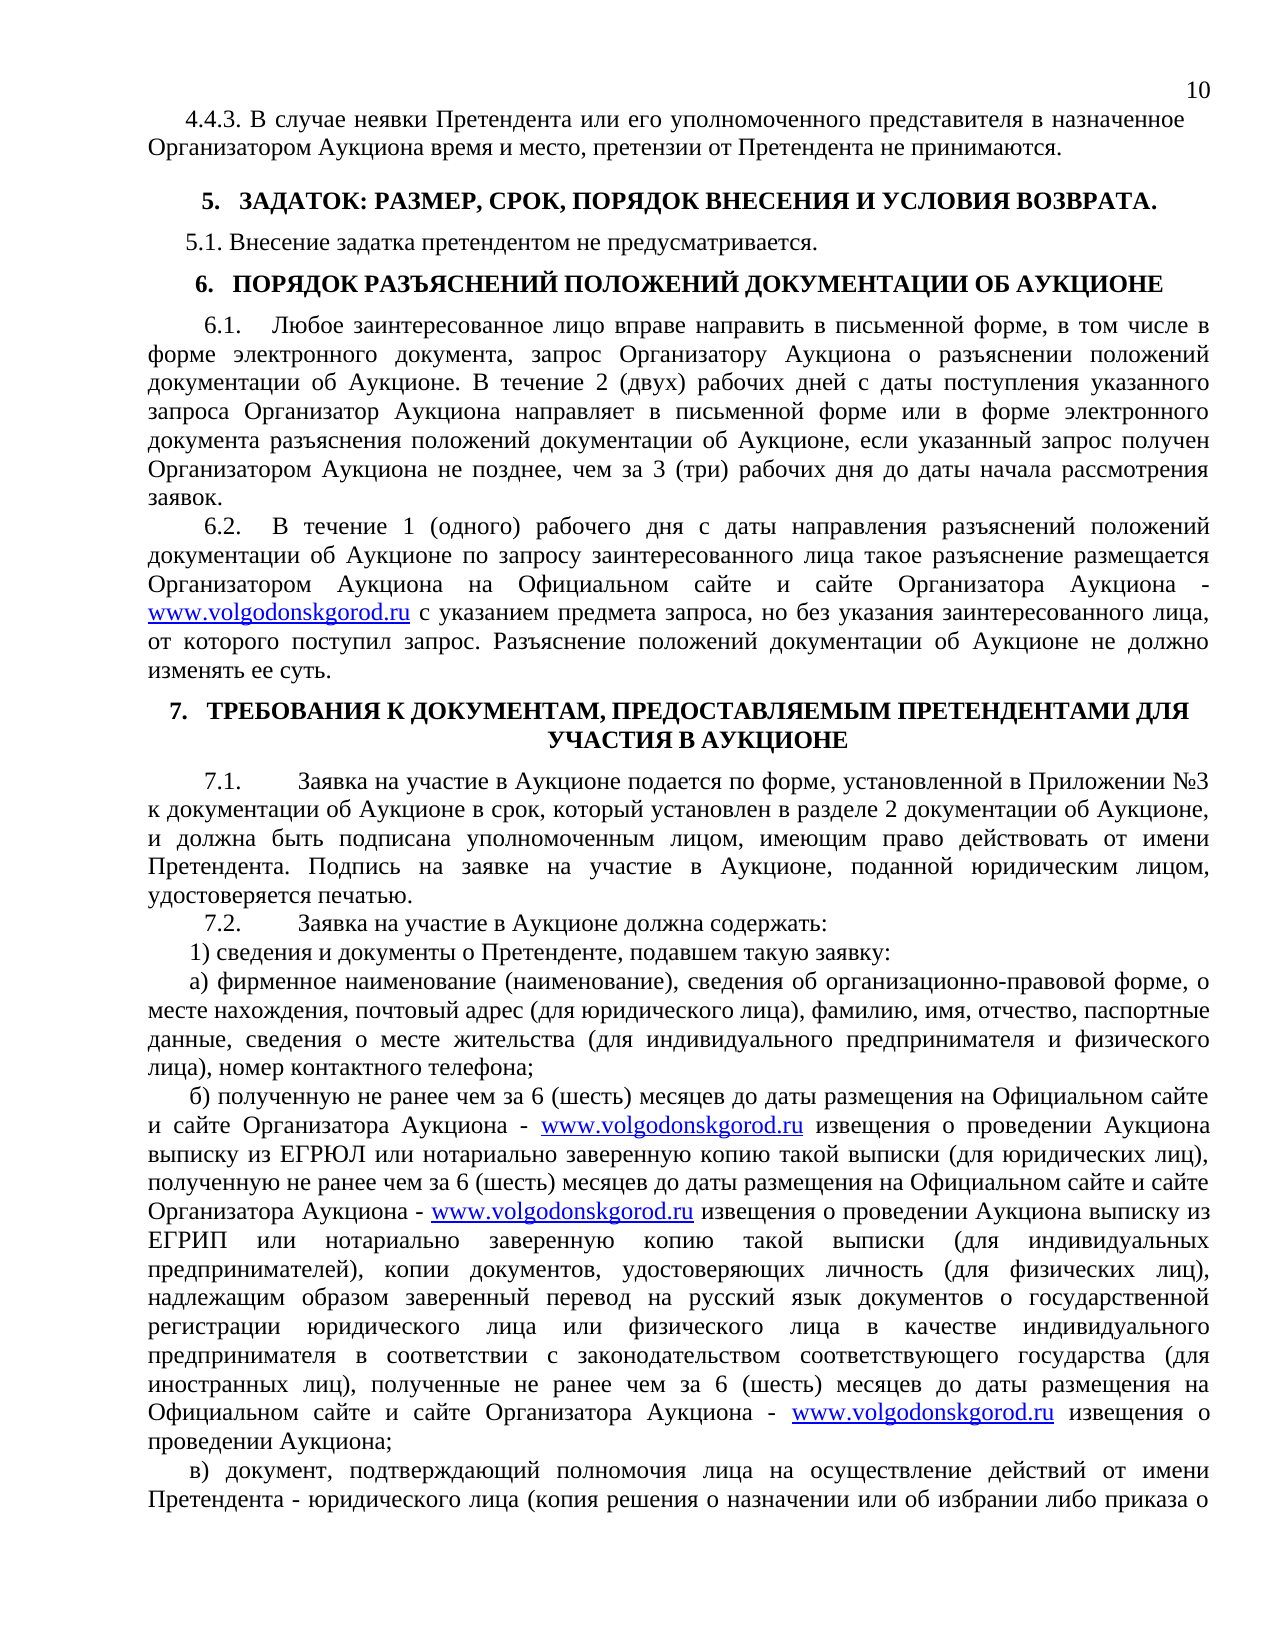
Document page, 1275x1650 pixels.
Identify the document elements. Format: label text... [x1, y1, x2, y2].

list ПОРЯДОК РАЗЪЯСНЕНИй ПОЛОЖЕНИЙ ДОКУМЕНТАЦИИ ОБ АУКЦИОНЕ [148, 269, 1211, 297]
text 1) сведения и документы о Претенденте, подавшем такую заявку: [148, 937, 1211, 966]
text 6.1. Любое заинтересованное лицо вправе направить в письменной форме, в том числе в форме электронного документа, запрос Организатору Аукциона о разъяснении положений документации об Аукционе. В течение 2 (двух) рабочих дней с даты поступления указанного запроса Организатор Аукциона направляет в письменной форме или в форме электронного документа разъяснения положений документации об Аукционе, если указанный запрос получен Организатором Аукциона не позднее, чем за 3 (три) рабочих дня до даты начала рассмотрения заявок. [148, 310, 1211, 511]
list ТРЕБОВАНИЯ К ДОКУМЕНТАМ, ПРЕДОСТАВЛЯЕМЫМ ПРЕТЕНДЕНТАМИ ДЛЯ УЧАСТИЯ В АУКЦИОНЕ [148, 696, 1211, 754]
text 5.1. Внесение задатка претендентом не предусматривается. [185, 227, 1211, 256]
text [148, 1455, 1211, 1512]
text б) полученную не ранее чем за 6 (шесть) месяцев до даты размещения на Официальном сайте и сайте Организатора Аукциона - www.volgodonskgorod.ru извещения о проведении Аукциона выписку из ЕГРЮЛ или нотариально заверенную копию такой выписки (для юридических лиц), полученную не ранее чем за 6 (шесть) месяцев до даты размещения на Официальном сайте и сайте Организатора Аукциона - www.volgodonskgorod.ru извещения о проведении Аукциона выписку из ЕГРИП или нотариально заверенную копию такой выписки (для индивидуальных предпринимателей), копии документов, удостоверяющих личность (для физических лиц), надлежащим образом заверенный перевод на русский язык документов о государственной регистрации юридического лица или физического лица в качестве индивидуального предпринимателя в соответствии с законодательством соответствующего государства (для иностранных лиц), полученные не ранее чем за 6 (шесть) месяцев до даты размещения на Официальном сайте и сайте Организатора Аукциона - www.volgodonskgorod.ru извещения о проведении Аукциона; [148, 1081, 1211, 1455]
subtitle ЗАДАТОК: РАЗМЕР, СРОК, ПОРЯДОК ВНЕСЕНИЯ И УСЛОВИЯ ВОЗВРАТА. [148, 186, 1211, 215]
list Заявка на участие в Аукционе должна содержать: [148, 909, 1211, 937]
text 6.2. В течение 1 (одного) рабочего дня с даты направления разъяснений положений документации об Аукционе по запросу заинтересованного лица такое разъяснение размещается Организатором Аукциона на Официальном сайте и сайте Организатора Аукциона - www.volgodonskgorod.ru с указанием предмета запроса, но без указания заинтересованного лица, от которого поступил запрос. Разъяснение положений документации об Аукционе не должно изменять ее суть. [148, 511, 1211, 684]
text а) фирменное наименование (наименование), сведения об организационно-правовой форме, о месте нахождения, почтовый адрес (для юридического лица), фамилию, имя, отчество, паспортные данные, сведения о месте жительства (для индивидуального предпринимателя и физического лица), номер контактного телефона; [148, 966, 1211, 1081]
list Заявка на участие в Аукционе подается по форме, установленной в Приложении №3 к документации об Аукционе в срок, который установлен в разделе 2 документации об Аукционе, и должна быть подписана уполномоченным лицом, имеющим право действовать от имени Претендента. Подпись на заявке на участие в Аукционе, поданной юридическим лицом, удостоверяется печатью. [148, 766, 1211, 909]
text 4.4.3. В случае неявки Претендента или его уполномоченного представителя в назначенное Организатором Аукциона время и место, претензии от Претендента не принимаются. [148, 104, 1211, 161]
